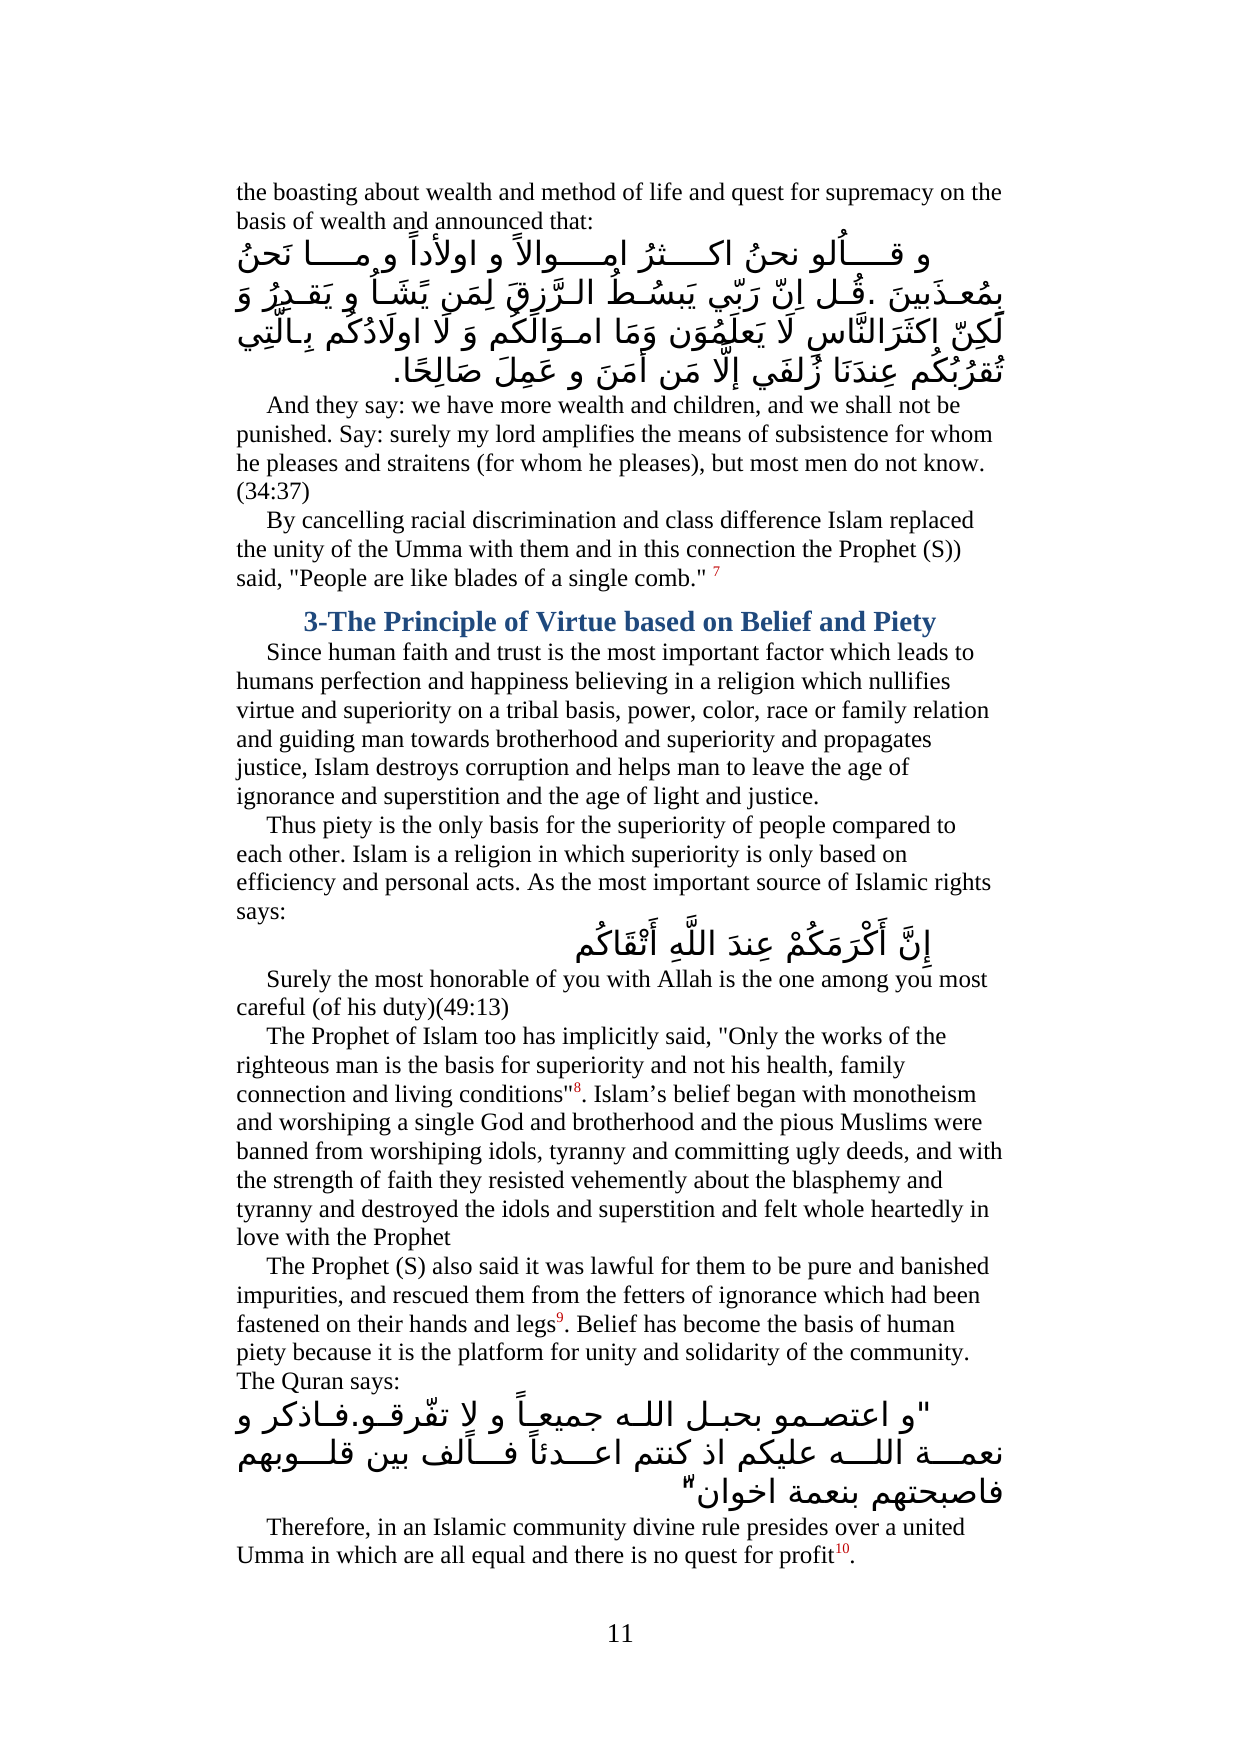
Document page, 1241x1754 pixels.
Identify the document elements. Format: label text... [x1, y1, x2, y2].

text "و اعتصمو بحبل الله جميعاً و لا تفّرقو.فاذكر و نعمة الله عليكم اذ كنتم اعدئاً فاًلف بين قلوبهم فاصبحتهم بنعمة اخوان"ّ [236, 1395, 1004, 1512]
text Since human faith and trust is the most important factor which leads to humans perfection and happiness believing in a religion which nullifies virtue and superiority on a tribal basis, power, color, race or family relation and guiding man towards brotherhood and superiority and propagates justice, Islam destroys corruption and helps man to leave the age of ignorance and superstition and the age of light and justice. [236, 637, 1004, 810]
text The Prophet of Islam too has implicitly said, "Only the works of the righteous man is the basis for superiority and not his health, family connection and living conditions"8. Islam’s belief began with monotheism and worshiping a single God and brotherhood and the pious Muslims were banned from worshiping idols, tyranny and committing ugly deeds, and with the strength of faith they resisted vehemently about the blasphemy and tyranny and destroyed the idols and superstition and felt whole heartedly in love with the Prophet [236, 1021, 1004, 1251]
text Therefore, in an Islamic community divine rule presides over a united Umma in which are all equal and there is no quest for profit10. [236, 1512, 1004, 1569]
text Thus piety is the only basis for the superiority of people compared to each other. Islam is a religion in which superiority is only based on efficiency and personal acts. As the most important source of Islamic rights says: [236, 810, 1004, 925]
text And they say: we have more wealth and children, and we shall not be punished. Say: surely my lord amplifies the means of subsistence for whom he pleases and straitens (for whom he pleases), but most men do not know.(34:37) [236, 390, 1004, 505]
text The Prophet (S) also said it was lawful for them to be pure and banished impurities, and rescued them from the fetters of ignorance which had been fastened on their hands and legs9. Belief has become the basis of human piety because it is the platform for unity and solidarity of the community. The Quran says: [236, 1251, 1004, 1395]
text Surely the most honorable of you with Allah is the one among you most careful (of his duty)(49:13) [236, 964, 1004, 1021]
subtitle 3-The Principle of Virtue based on Belief and Piety [236, 604, 1004, 637]
text إِنَّ أَكْرَمَكُمْ عِندَ اللَّهِ أَتْقَاكُم [236, 925, 1004, 964]
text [236, 177, 1004, 235]
text By cancelling racial discrimination and class difference Islam replaced the unity of the Umma with them and in this connection the Prophet (S)) said, "People are like blades of a single comb." 7 [236, 505, 1004, 591]
text و قاُلو نحنُ اكثرُ اموالاً و اولأداً و ما نَحنُ بِمُعذَبينَ .قُل اِنّ رَبّي يَبسُطُ الرَّزقَ لِمَن يًشَاُ و يَقدِرُ وَ لَكِنّ اكثَرَالنَّاسِ لَا يَعلَمُوَن وَمَا اموَالَكُم وَ لَا اولَادُكُم بِالَّتِي تُقرُبُكُم عِندَنَا زُلفَي إلَّا مَن أمَنَ و عَمِلَ صَالِحًا. [236, 235, 1004, 390]
